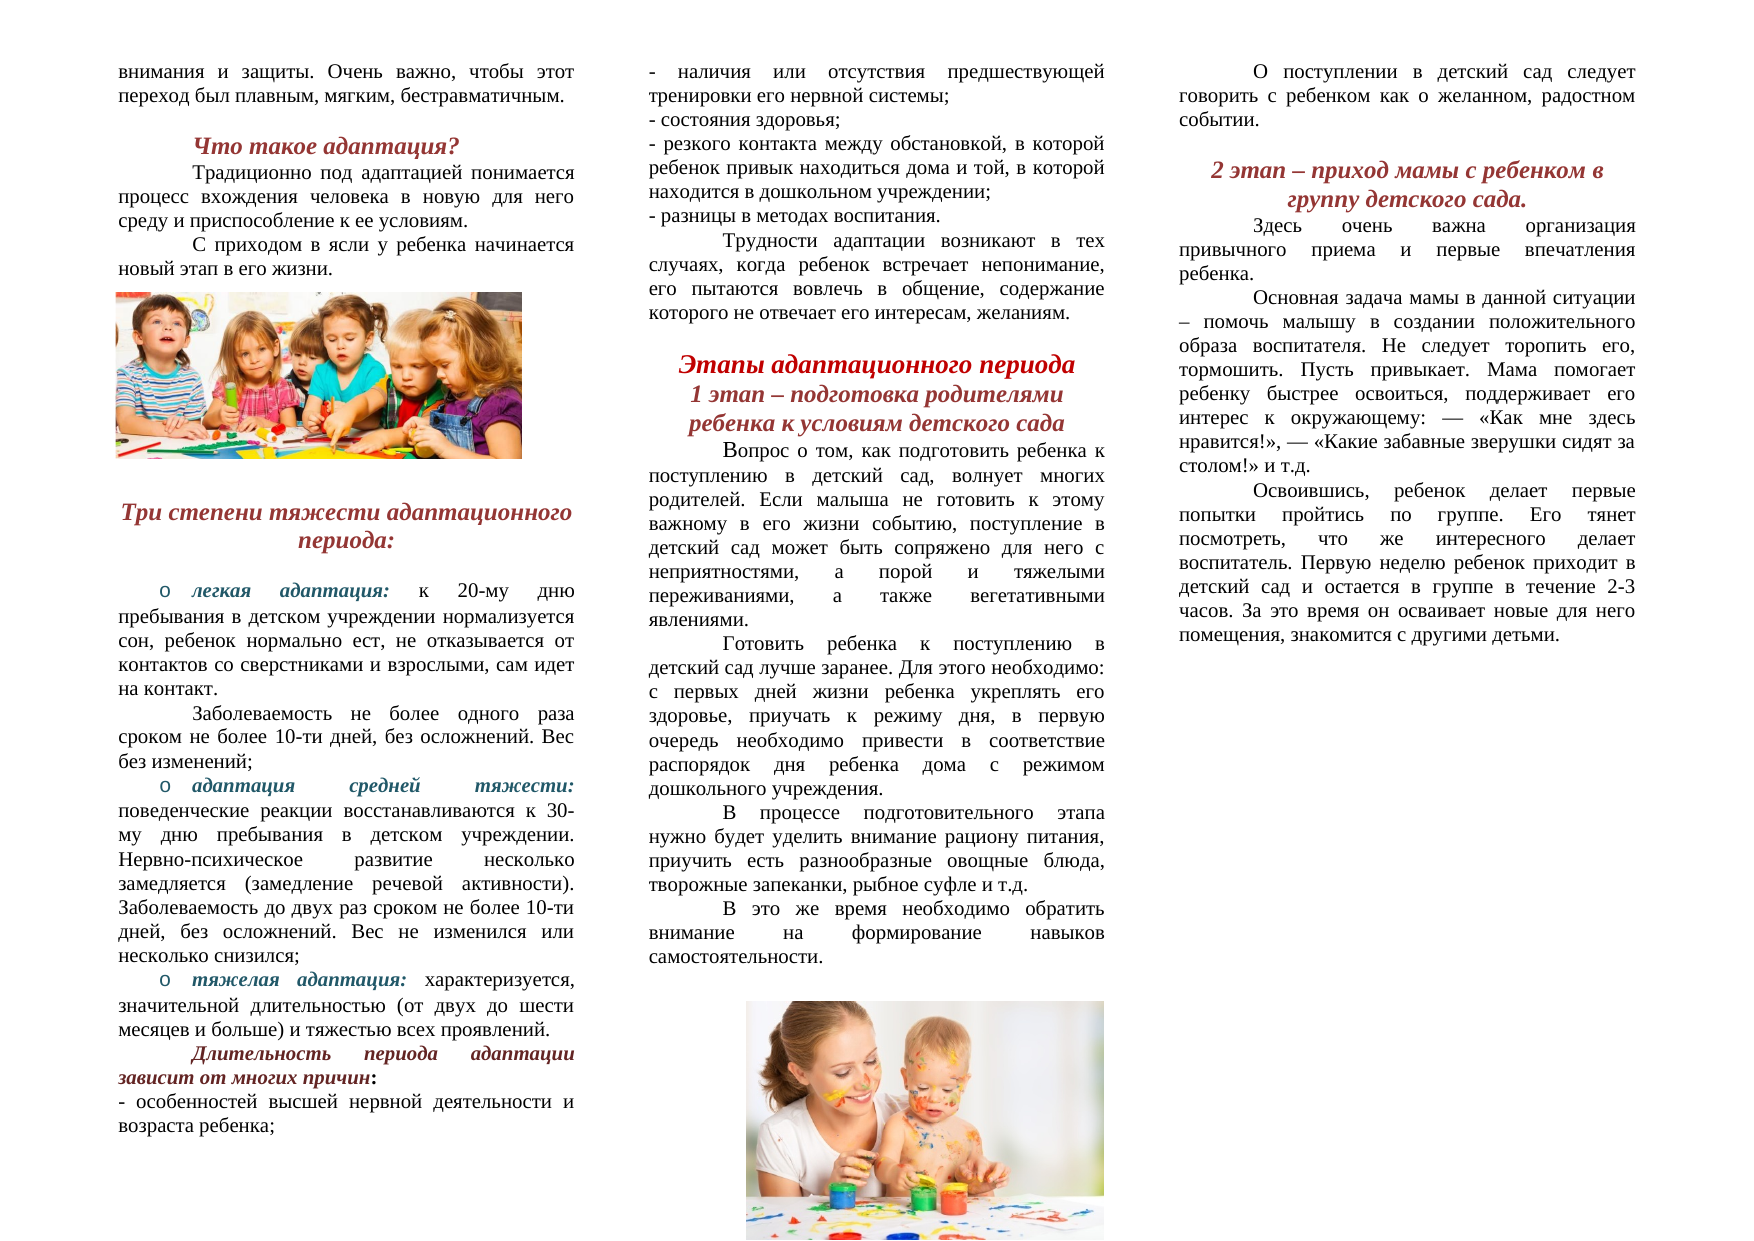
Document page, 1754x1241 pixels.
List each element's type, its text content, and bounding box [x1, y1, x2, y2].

text В это же время необходимо обратить внимание на формирование навыков самостоятельности. [648, 896, 1105, 968]
text Готовить ребенка к поступлению в детский сад лучше заранее. Для этого необходимо: с первых дней жизни ребенка укреплять его здоровье, приучать к режиму дня, в первую очередь необходимо привести в соответствие распорядок дня ребенка дома с режимом дошкольного учреждения. [648, 631, 1105, 800]
text Здесь очень важна организация привычного приема и первые впечатления ребенка. [1179, 213, 1636, 285]
text - наличия или отсутствия предшествующей тренировки его нервной системы; [648, 59, 1105, 107]
text - особенностей высшей нервной деятельности и возраста ребенка; [118, 1089, 575, 1137]
text Длительность периода адаптации зависит от многих причин: [118, 1041, 575, 1089]
text Три степени тяжести адаптационного периода: [118, 497, 575, 554]
text О поступлении в детский сад следует говорить с ребенком как о желанном, радостном событии. [1179, 59, 1636, 131]
text - разницы в методах воспитания. [648, 203, 1105, 227]
text В процессе подготовительного этапа нужно будет уделить внимание рациону питания, приучить есть разнообразные овощные блюда, творожные запеканки, рыбное суфле и т.д. [648, 800, 1105, 896]
picture [115, 292, 522, 458]
list легкая адаптация: к 20-му дню пребывания в детском учреждении нормализуется сон, ребенок нормально ест, не отказывается от контактов со сверстниками и взрослыми, сам идет на контакт. [118, 578, 575, 700]
text Трудности адаптации возникают в тех случаях, когда ребенок встречает непонимание, его пытаются вовлечь в общение, содержание которого не отвечает его интересам, желаниям. [648, 227, 1105, 324]
list адаптация средней тяжести: поведенческие реакции восстанавливаются к 30-му дню пребывания в детском учреждении. Нервно-психическое развитие несколько замедляется (замедление речевой активности). Заболеваемость до двух раз сроком не более 10-ти дней, без осложнений. Вес не изменился или несколько снизился; [118, 773, 575, 967]
text Что такое адаптация? [118, 131, 575, 160]
list тяжелая адаптация: характеризуется, значительной длительностью (от двух до шести месяцев и больше) и тяжестью всех проявлений. [118, 967, 575, 1041]
text С приходом в ясли у ребенка начинается новый этап в его жизни. [118, 232, 575, 280]
text Освоившись, ребенок делает первые попытки пройтись по группе. Его тянет посмотреть, что же интересного делает воспитатель. Первую неделю ребенок приходит в детский сад и остается в группе в течение 2-3 часов. За это время он осваивает новые для него помещения, знакомится с другими детьми. [1179, 477, 1636, 646]
text - состояния здоровья; [648, 107, 1105, 131]
text 2 этап – приход мамы с ребенком в группу детского сада. [1179, 155, 1636, 213]
text Вопрос о том, как подготовить ребенка к поступлению в детский сад, волнует многих родителей. Если малыша не готовить к этому важному в его жизни событию, поступление в детский сад может быть сопряжено для него с неприятностями, а порой и тяжелыми переживаниями, а также вегетативными явлениями. [648, 436, 1105, 631]
text - резкого контакта между обстановкой, в которой ребенок привык находиться дома и той, в которой находится в дошкольном учреждении; [648, 131, 1105, 203]
text 1 этап – подготовка родителями ребенка к условиям детского сада [648, 379, 1105, 436]
text Заболеваемость не более одного раза сроком не более 10-ти дней, без осложнений. Вес без изменений; [118, 700, 575, 773]
text Традиционно под адаптацией понимается процесс вхождения человека в новую для него среду и приспособление к ее условиям. [118, 160, 575, 232]
picture [746, 1001, 1104, 1239]
text Этапы адаптационного периода [648, 348, 1105, 379]
text Основная задача мамы в данной ситуации – помочь малышу в создании положительного образа воспитателя. Не следует торопить его, тормошить. Пусть привыкает. Мама помогает ребенку быстрее освоиться, поддерживает его интерес к окружающему: ― «Как мне здесь нравится!», ― «Какие забавные зверушки сидят за столом!» и т.д. [1179, 285, 1636, 477]
